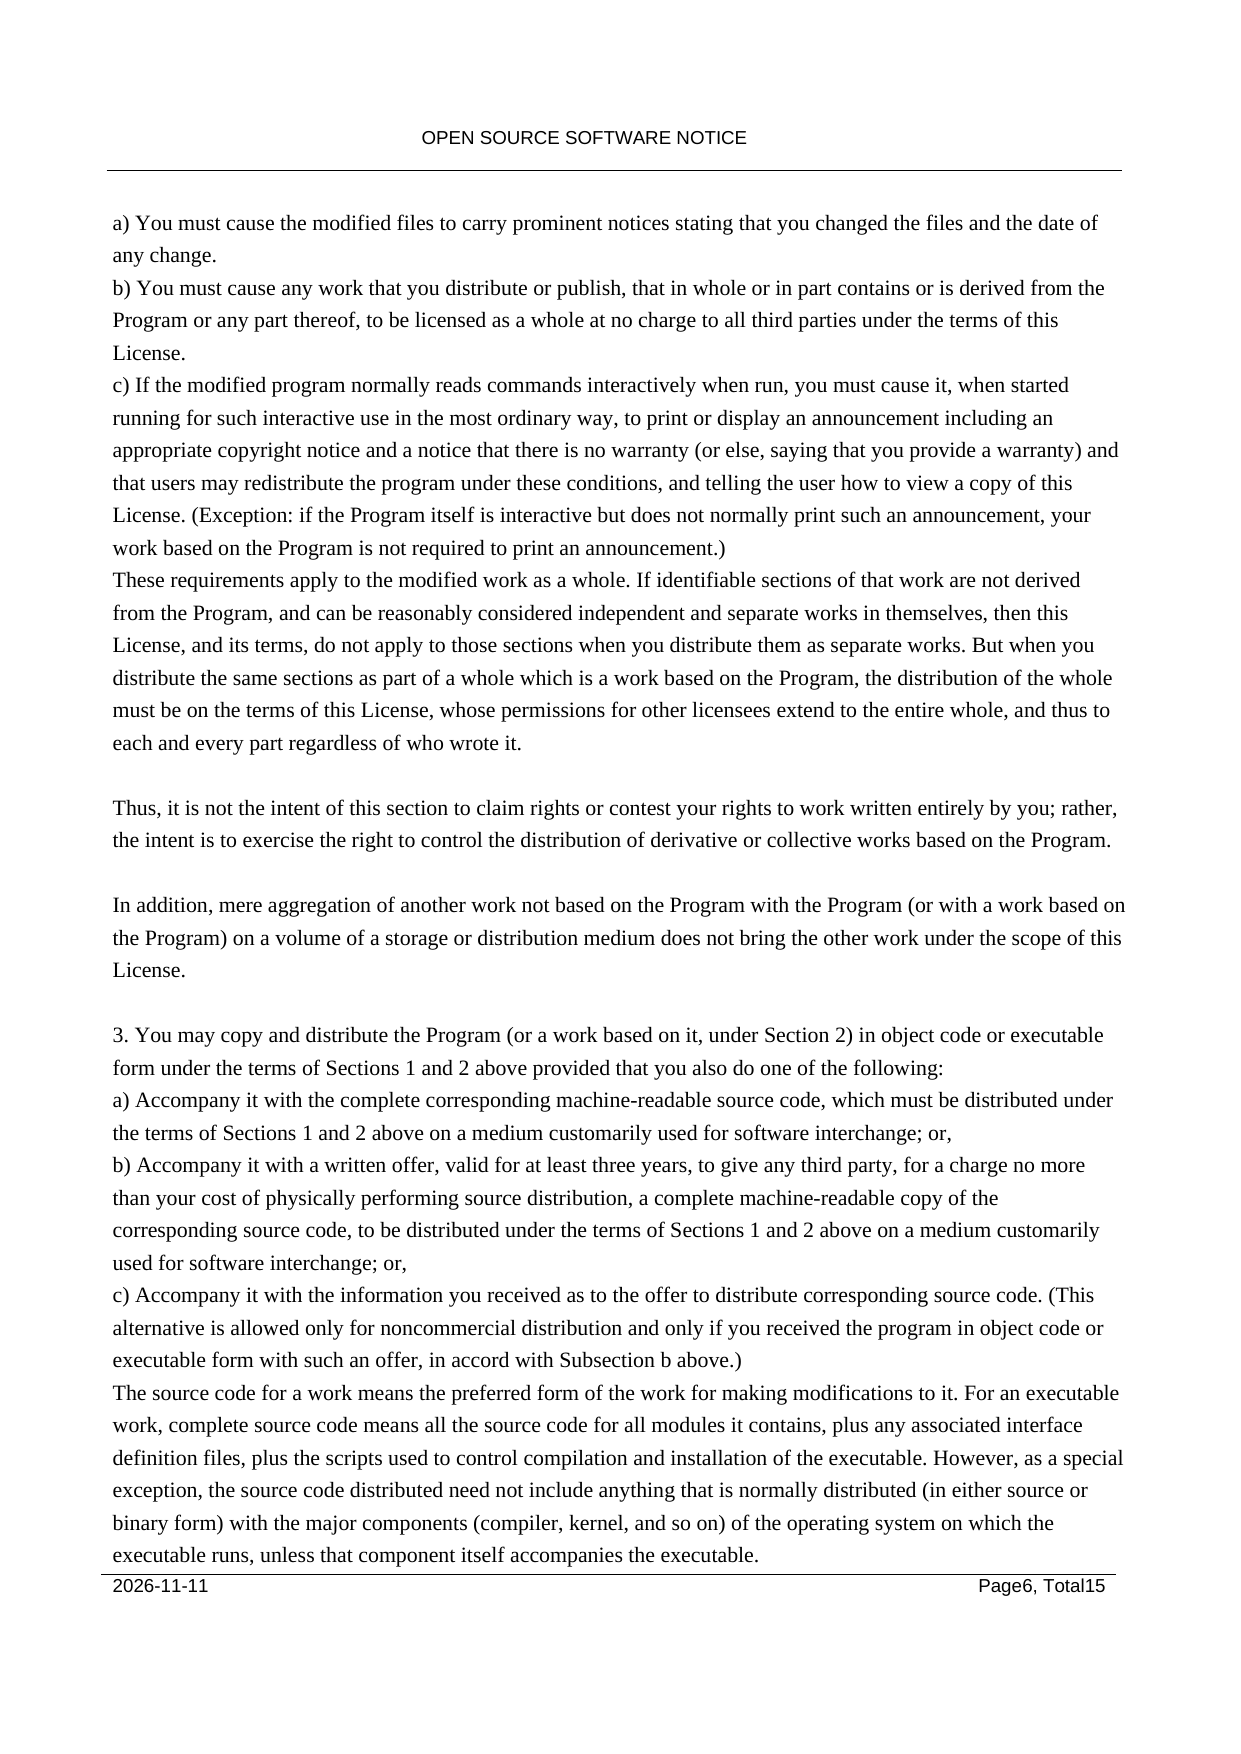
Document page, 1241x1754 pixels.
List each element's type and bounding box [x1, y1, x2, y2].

text [112, 206, 1128, 1571]
